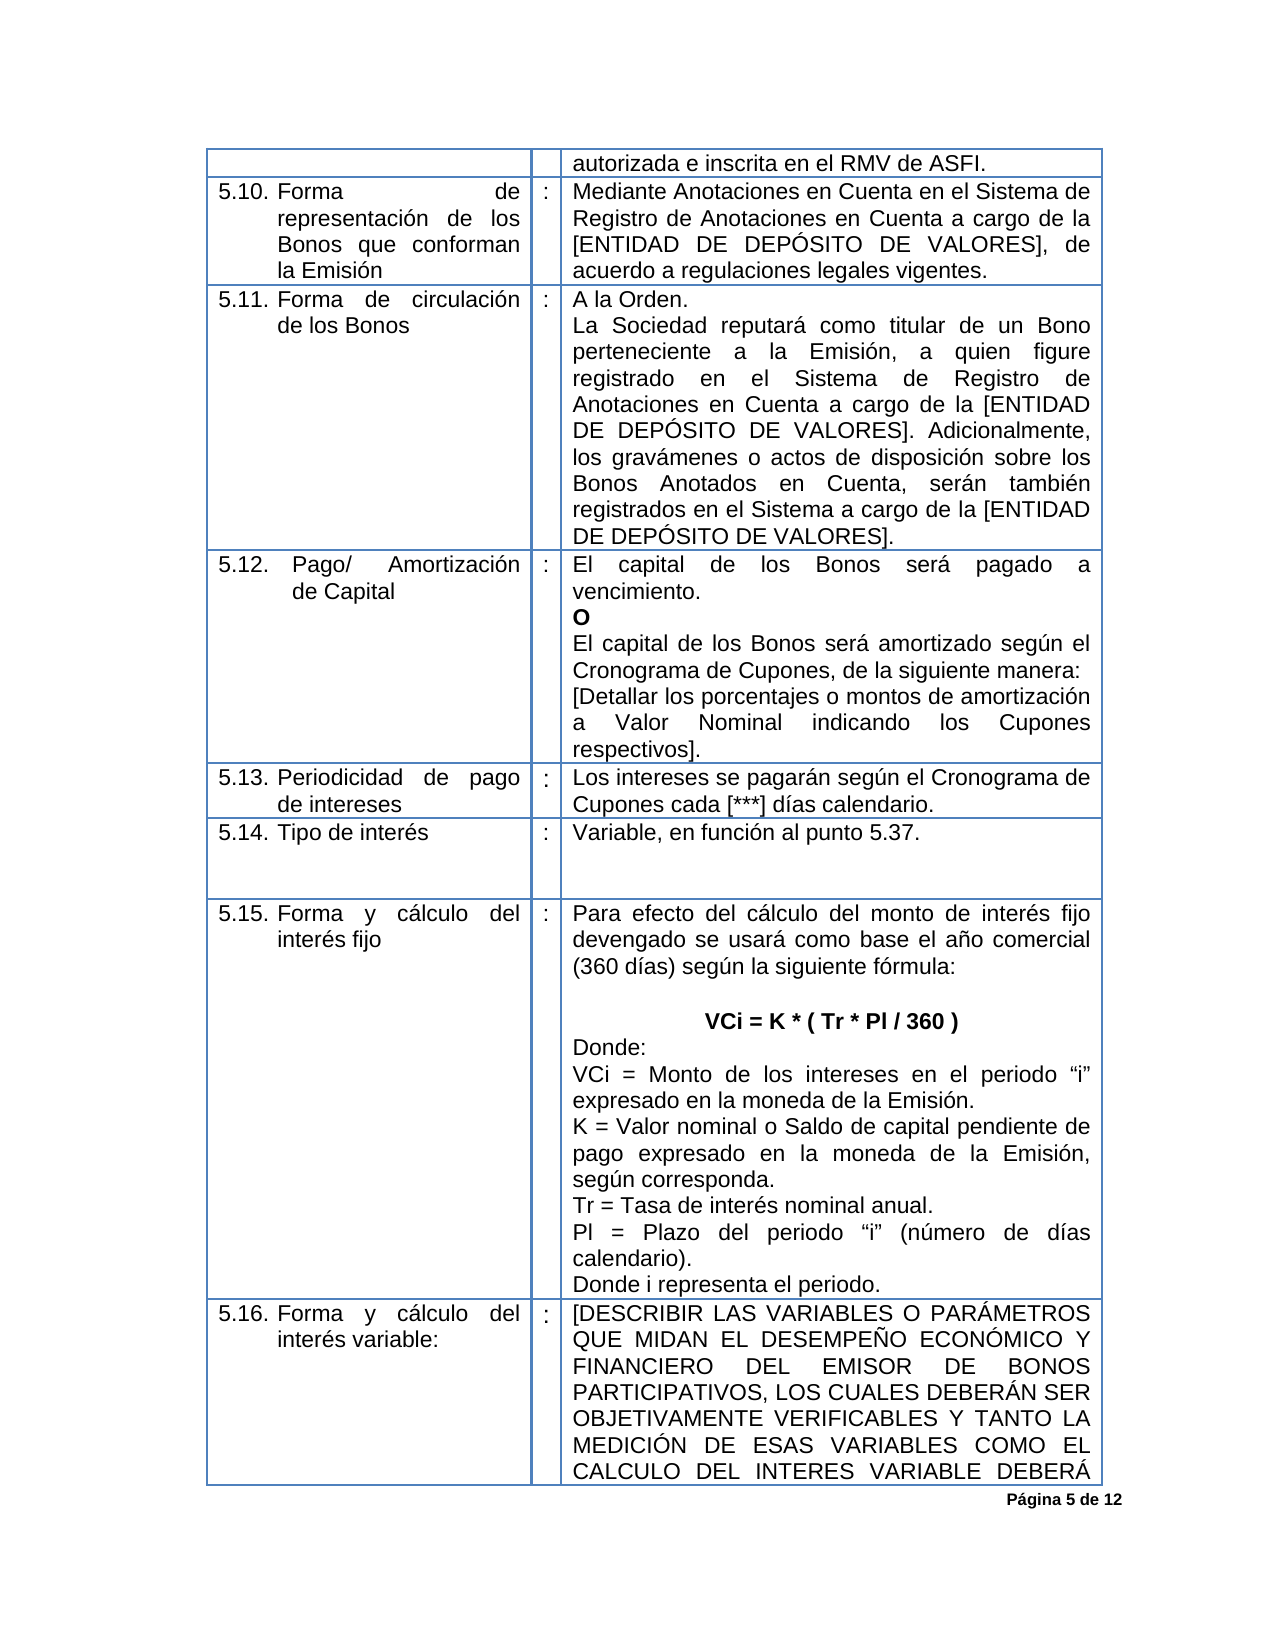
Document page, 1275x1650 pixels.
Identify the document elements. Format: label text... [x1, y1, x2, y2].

table_cell : [533, 551, 560, 762]
table_cell Periodicidad de pago de intereses [208, 764, 530, 817]
table_cell : [533, 819, 560, 898]
table_cell Los intereses se pagarán según el Cronograma de Cupones cada [***] días calendario. [562, 764, 1101, 817]
table_cell Tipo de interés [208, 819, 530, 898]
table_cell : [533, 178, 560, 283]
table_cell : [533, 900, 560, 1298]
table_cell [208, 150, 530, 176]
table_cell El capital de los Bonos será pagado a vencimiento. O El capital de los Bonos será amortizado según el Cronograma de Cupones, de la siguiente manera: [Detallar los porcentajes o montos de amortización a Valor Nominal indicando los Cupones respectivos]. [562, 551, 1101, 762]
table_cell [208, 1300, 530, 1484]
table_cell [562, 150, 1101, 176]
table_cell Pago/ Amortización de Capital [208, 551, 530, 762]
table_cell : [533, 764, 560, 817]
table_cell Forma de circulación de los Bonos [208, 286, 530, 549]
table_cell Variable, en función al punto 5.37. [562, 819, 1101, 898]
table_cell : [533, 286, 560, 549]
table_cell Forma y cálculo del interés fijo [208, 900, 530, 1298]
table_cell : [533, 1300, 560, 1484]
table_cell Mediante Anotaciones en Cuenta en el Sistema de Registro de Anotaciones en Cuenta a cargo de la [ENTIDAD DE DEPÓSITO DE VALORES], de acuerdo a regulaciones legales vigentes. [562, 178, 1101, 283]
table_cell A la Orden. La Sociedad reputará como titular de un Bono perteneciente a la Emisión, a quien figure registrado en el Sistema de Registro de Anotaciones en Cuenta a cargo de la [ENTIDAD DE DEPÓSITO DE VALORES]. Adicionalmente, los gravámenes o actos de disposición sobre los Bonos Anotados en Cuenta, serán también registrados en el Sistema a cargo de la [ENTIDAD DE DEPÓSITO DE VALORES]. [562, 286, 1101, 549]
table_cell Forma de representación de los Bonos que conforman la Emisión [208, 178, 530, 283]
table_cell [562, 1300, 1101, 1484]
table_cell : [533, 150, 560, 176]
table_cell Para efecto del cálculo del monto de interés fijo devengado se usará como base el año comercial (360 días) según la siguiente fórmula: VCi = K * ( Tr * Pl / 360 ) Donde: VCi = Monto de los intereses en el periodo “i” expresado en la moneda de la Emisión. K = Valor nominal o Saldo de capital pendiente de pago expresado en la moneda de la Emisión, según corresponda. Tr = Tasa de interés nominal anual. Pl = Plazo del periodo “i” (número de días calendario). Donde i representa el periodo. [562, 900, 1101, 1298]
